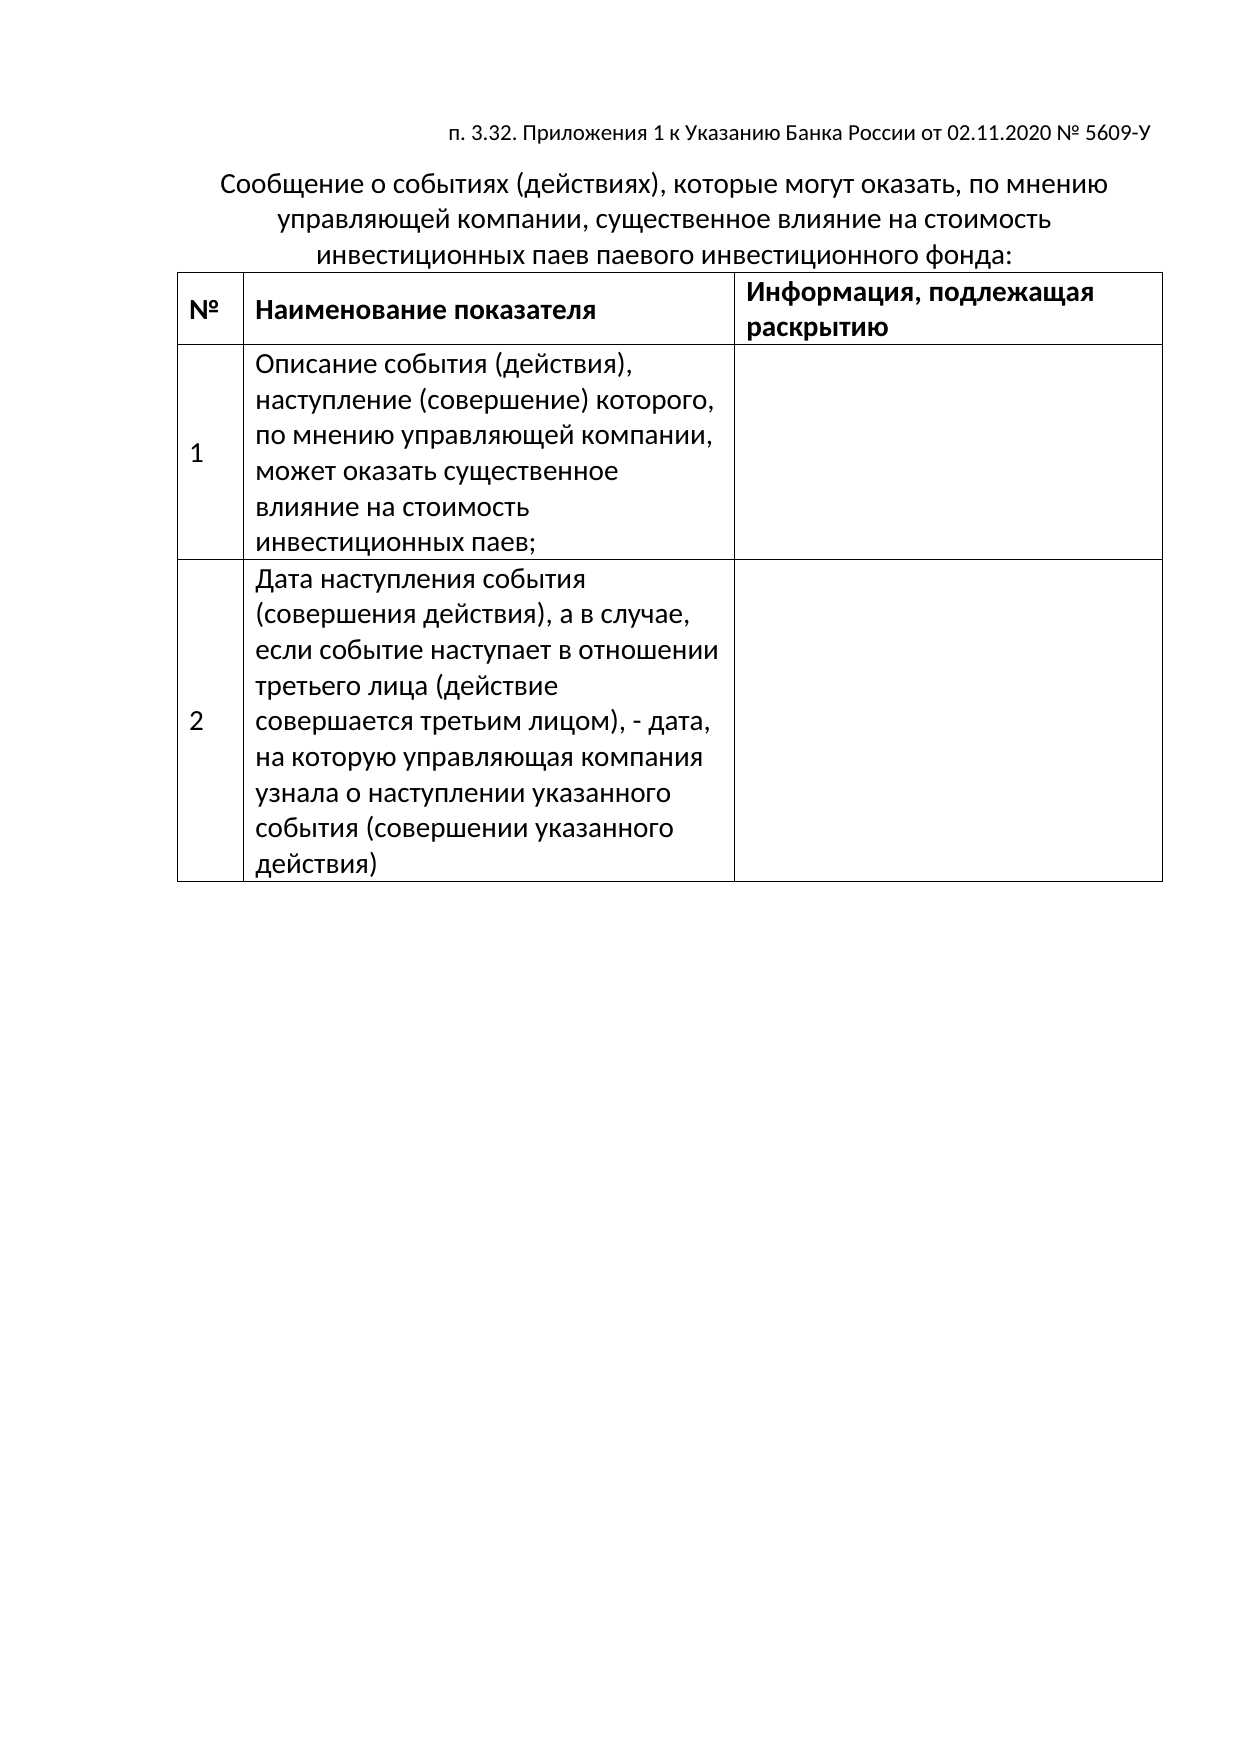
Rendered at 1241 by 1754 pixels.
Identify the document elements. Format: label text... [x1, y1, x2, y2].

text п. 3.32. Приложения 1 к Указанию Банка России от 02.11.2020 № 5609-У [177, 118, 1152, 146]
table_cell Описание события (действия), наступление (совершение) которого, по мнению управляющей компании, может оказать существенное влияние на стоимость инвестиционных паев; [244, 345, 734, 559]
table_cell [735, 345, 1162, 559]
table_header № [178, 273, 243, 344]
table_cell 1 [178, 345, 243, 559]
text Сообщение о событиях (действиях), которые могут оказать, по мнению управляющей компании, существенное влияние на стоимость инвестиционных паев паевого инвестиционного фонда: [177, 165, 1152, 272]
table_cell [735, 560, 1162, 881]
table_cell Дата наступления события (совершения действия), а в случае, если событие наступает в отношении третьего лица (действие совершается третьим лицом), - дата, на которую управляющая компания узнала о наступлении указанного события (совершении указанного действия) [244, 560, 734, 881]
table_header Наименование показателя [244, 273, 734, 344]
table_cell 2 [178, 560, 243, 881]
table_header Информация, подлежащая раскрытию [735, 273, 1162, 344]
